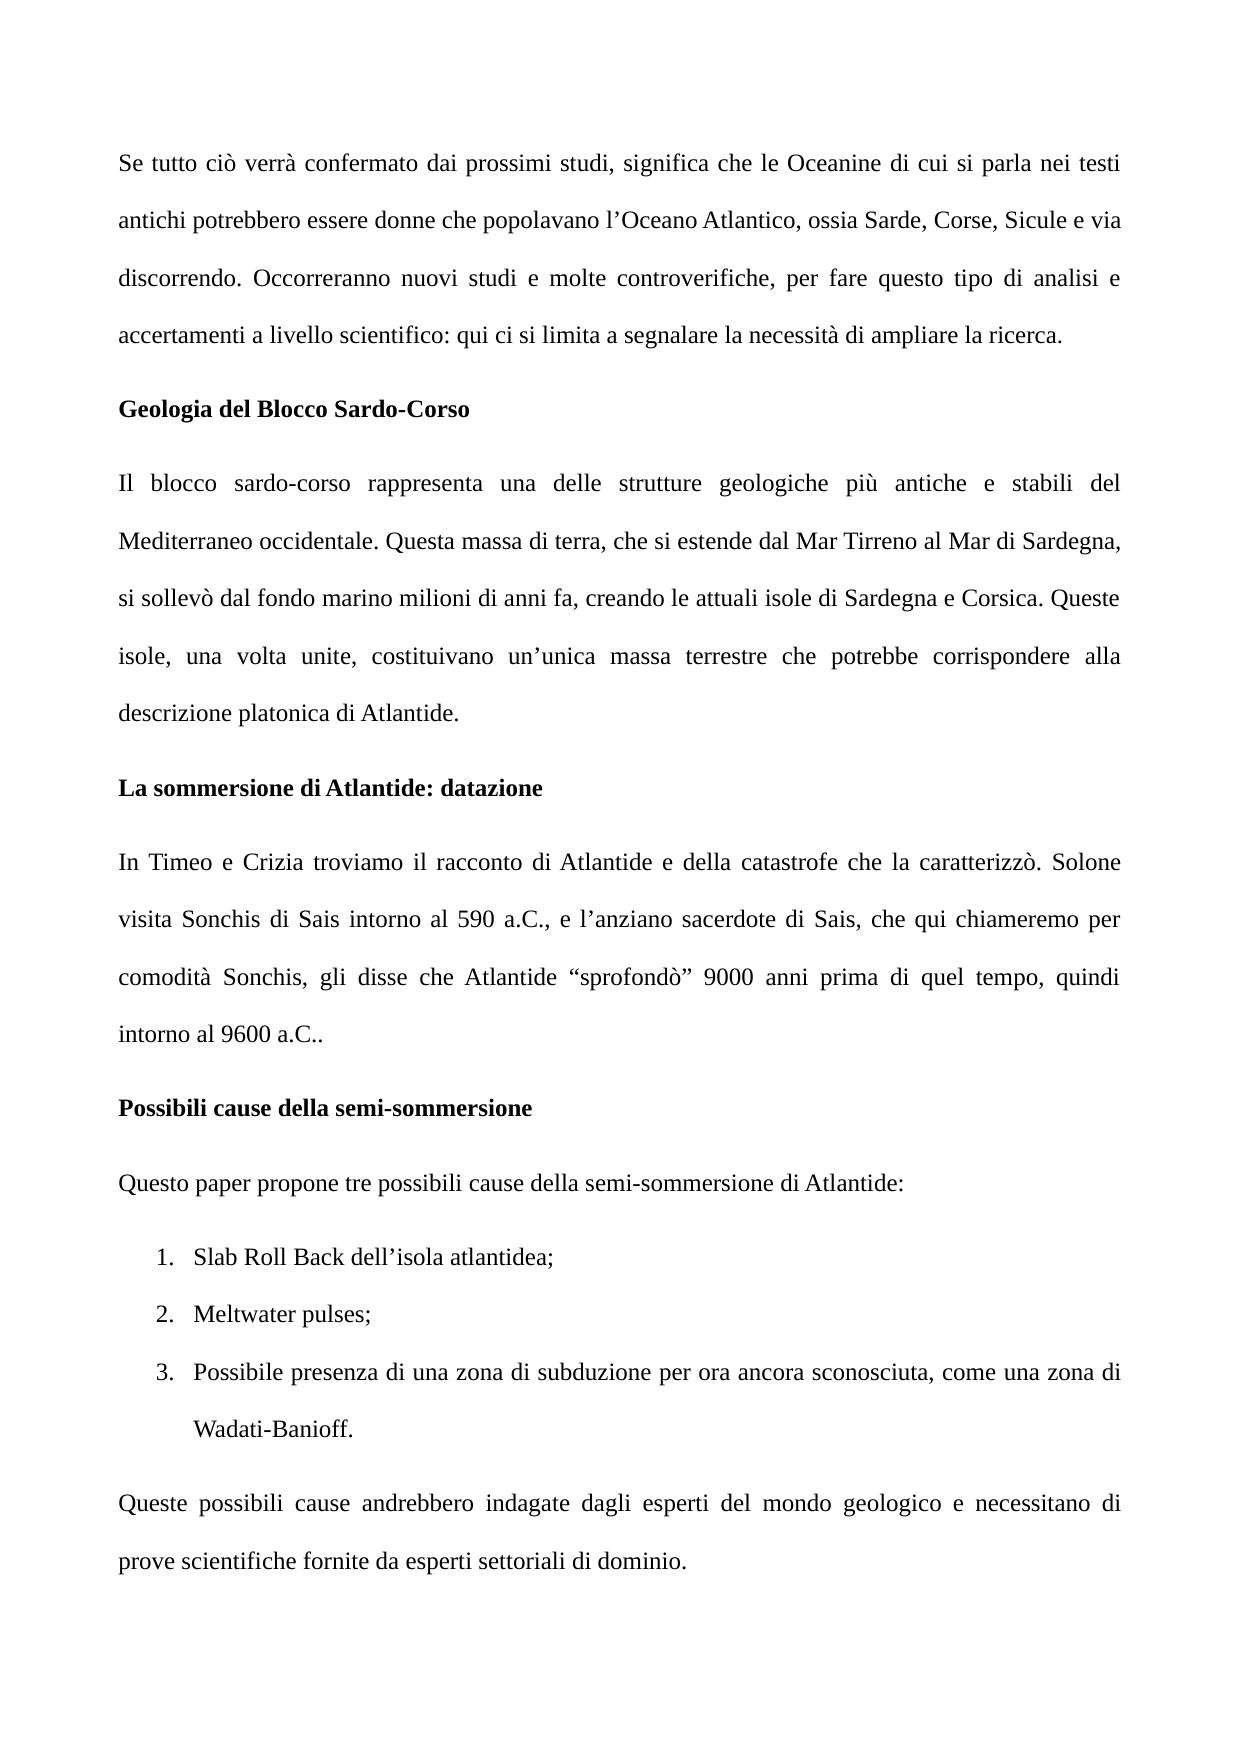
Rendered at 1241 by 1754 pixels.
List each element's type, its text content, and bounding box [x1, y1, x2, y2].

text In Timeo e Crizia troviamo il racconto di Atlantide e della catastrofe che la caratterizzò. Solone visita Sonchis di Sais intorno al 590 a.C., e l’anziano sacerdote di Sais, che qui chiameremo per comodità Sonchis, gli disse che Atlantide “sprofondò” 9000 anni prima di quel tempo, quindi intorno al 9600 a.C.. [118, 847, 1122, 1048]
list Slab Roll Back dell’isola atlantidea; [156, 1242, 1122, 1271]
text Geologia del Blocco Sardo-Corso [118, 394, 1122, 423]
text La sommersione di Atlantide: datazione [118, 773, 1122, 801]
list Meltwater pulses; [156, 1299, 1122, 1328]
text Il blocco sardo-corso rappresenta una delle strutture geologiche più antiche e stabili del Mediterraneo occidentale. Questa massa di terra, che si estende dal Mar Tirreno al Mar di Sardegna, si sollevò dal fondo marino milioni di anni fa, creando le attuali isole di Sardegna e Corsica. Queste isole, una volta unite, costituivano un’unica massa terrestre che potrebbe corrispondere alla descrizione platonica di Atlantide. [118, 468, 1122, 727]
text Possibili cause della semi-sommersione [118, 1093, 1122, 1122]
text Questo paper propone tre possibili cause della semi-sommersione di Atlantide: [118, 1168, 1122, 1196]
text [118, 148, 1122, 349]
list Possibile presenza di una zona di subduzione per ora ancora sconosciuta, come una zona di Wadati-Banioff. [156, 1357, 1122, 1443]
text Queste possibili cause andrebbero indagate dagli esperti del mondo geologico e necessitano di prove scientifiche fornite da esperti settoriali di dominio. [118, 1488, 1122, 1575]
